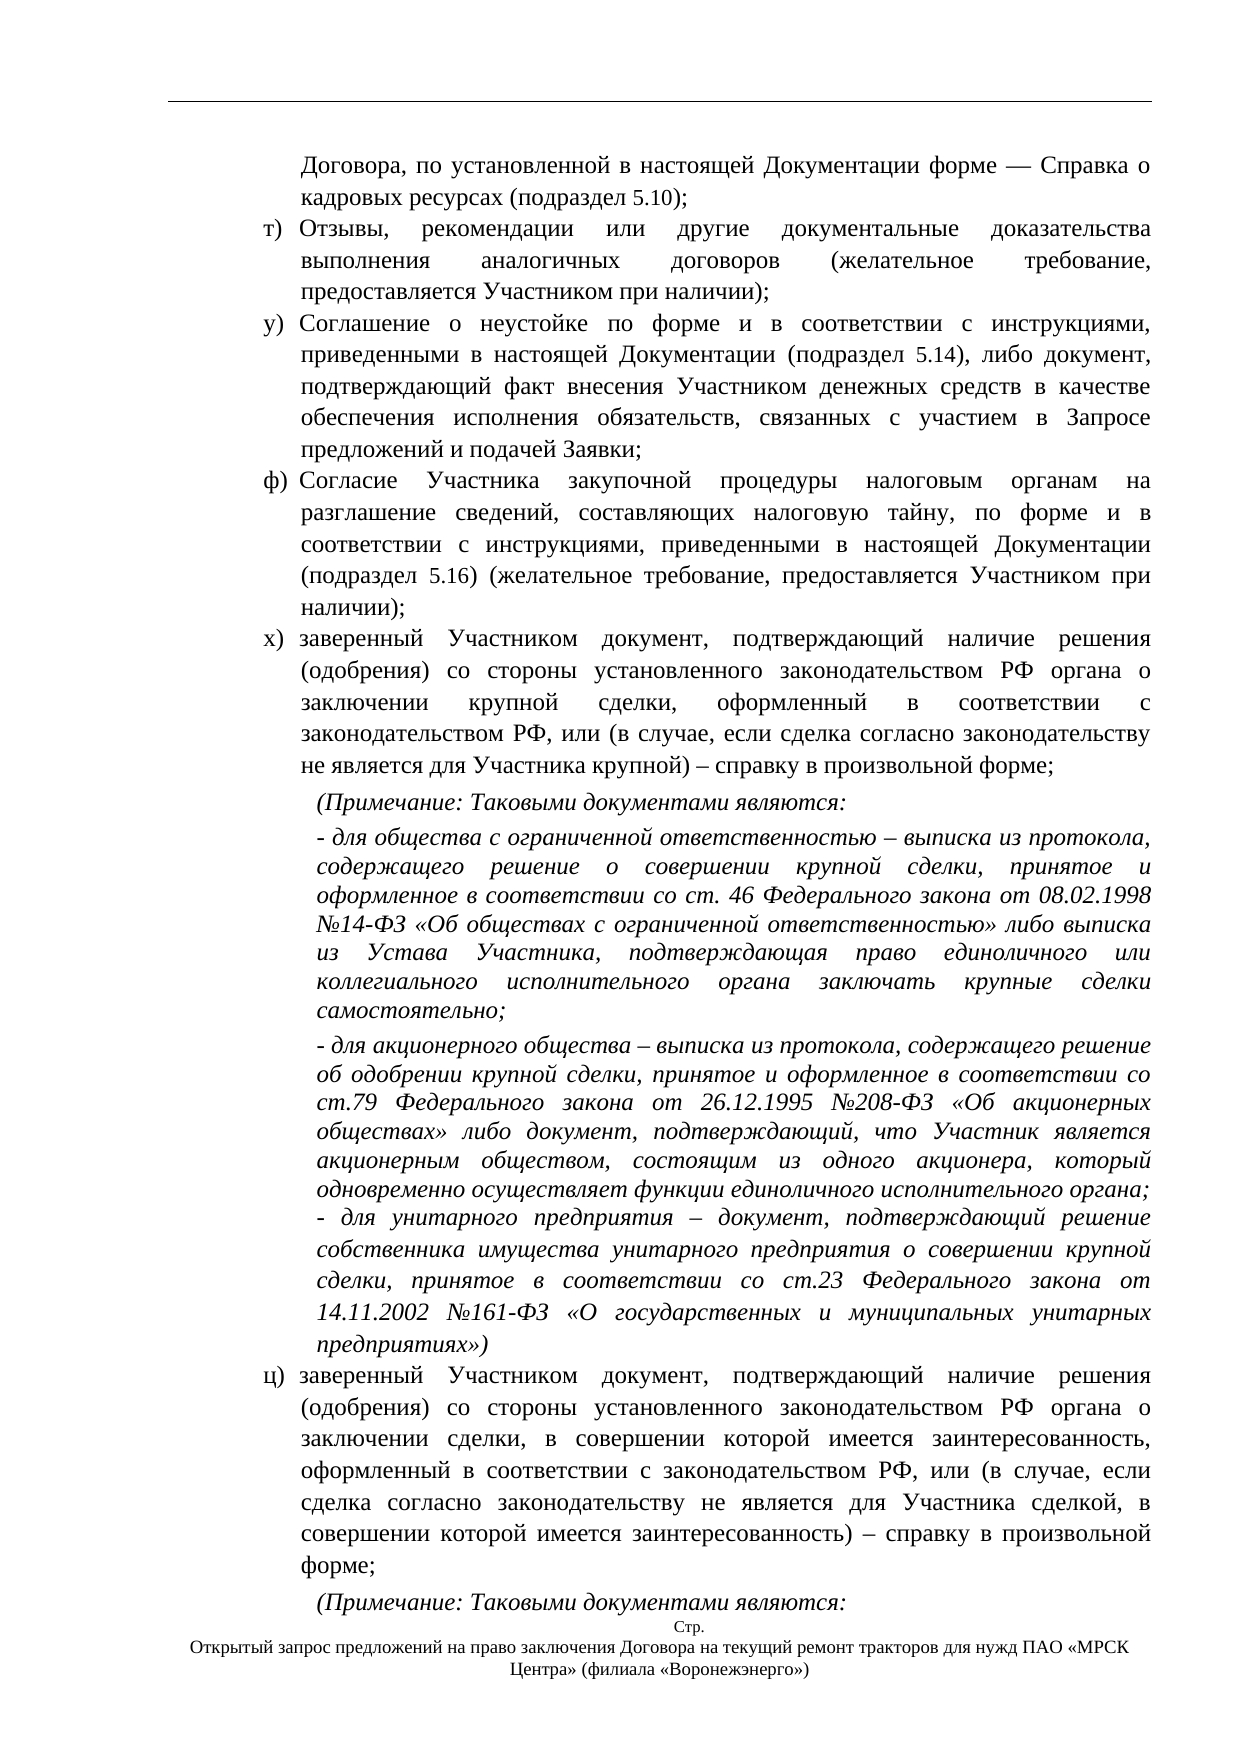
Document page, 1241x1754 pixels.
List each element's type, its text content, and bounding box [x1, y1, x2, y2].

list - для общества с ограниченной ответственностью – выписка из протокола, содержащего решение о совершении крупной сделки, принятое и оформленное в соответствии со ст. 46 Федерального закона от 08.02.1998 №14-ФЗ «Об обществах с ограниченной ответственностью» либо выписка из Устава Участника, подтверждающая право единоличного или коллегиального исполнительного органа заключать крупные сделки самостоятельно; [316, 822, 1152, 1024]
list Соглашение о неустойке по форме и в соответствии с инструкциями, приведенными в настоящей Документации (подраздел 5.14), либо документ, подтверждающий факт внесения Участником денежных средств в качестве обеспечения исполнения обязательств, связанных с участием в Запросе предложений и подачей Заявки; [263, 308, 1152, 463]
list заверенный Участником документ, подтверждающий наличие решения (одобрения) со стороны установленного законодательством РФ органа о заключении крупной сделки, оформленный в соответствии с законодательством РФ, или (в случае, если сделка согласно законодательству не является для Участника крупной) – справку в произвольной форме; [263, 623, 1152, 778]
list (Примечание: Таковыми документами являются: [316, 1587, 1152, 1616]
list - для акционерного общества – выписка из протокола, содержащего решение об одобрении крупной сделки, принятое и оформленное в соответствии со ст.79 Федерального закона от 26.12.1995 №208-ФЗ «Об акционерных обществах» либо документ, подтверждающий, что Участник является акционерным обществом, состоящим из одного акционера, который одновременно осуществляет функции единоличного исполнительного органа; [316, 1030, 1152, 1202]
list - для унитарного предприятия – документ, подтверждающий решение собственника имущества унитарного предприятия о совершении крупной сделки, принятое в соответствии со ст.23 Федерального закона от 14.11.2002 №161-ФЗ «О государственных и муниципальных унитарных предприятиях») [316, 1202, 1152, 1357]
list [263, 150, 1152, 210]
list Отзывы, рекомендации или другие документальные доказательства выполнения аналогичных договоров (желательное требование, предоставляется Участником при наличии); [263, 213, 1152, 305]
list заверенный Участником документ, подтверждающий наличие решения (одобрения) со стороны установленного законодательством РФ органа о заключении сделки, в совершении которой имеется заинтересованность, оформленный в соответствии с законодательством РФ, или (в случае, если сделка согласно законодательству не является для Участника сделкой, в совершении которой имеется заинтересованность) – справку в произвольной форме; [263, 1360, 1152, 1578]
list (Примечание: Таковыми документами являются: [316, 787, 1152, 816]
list Согласие Участника закупочной процедуры налоговым органам на разглашение сведений, составляющих налоговую тайну, по форме и в соответствии с инструкциями, приведенными в настоящей Документации (подраздел 5.16) (желательное требование, предоставляется Участником при наличии); [263, 466, 1152, 621]
